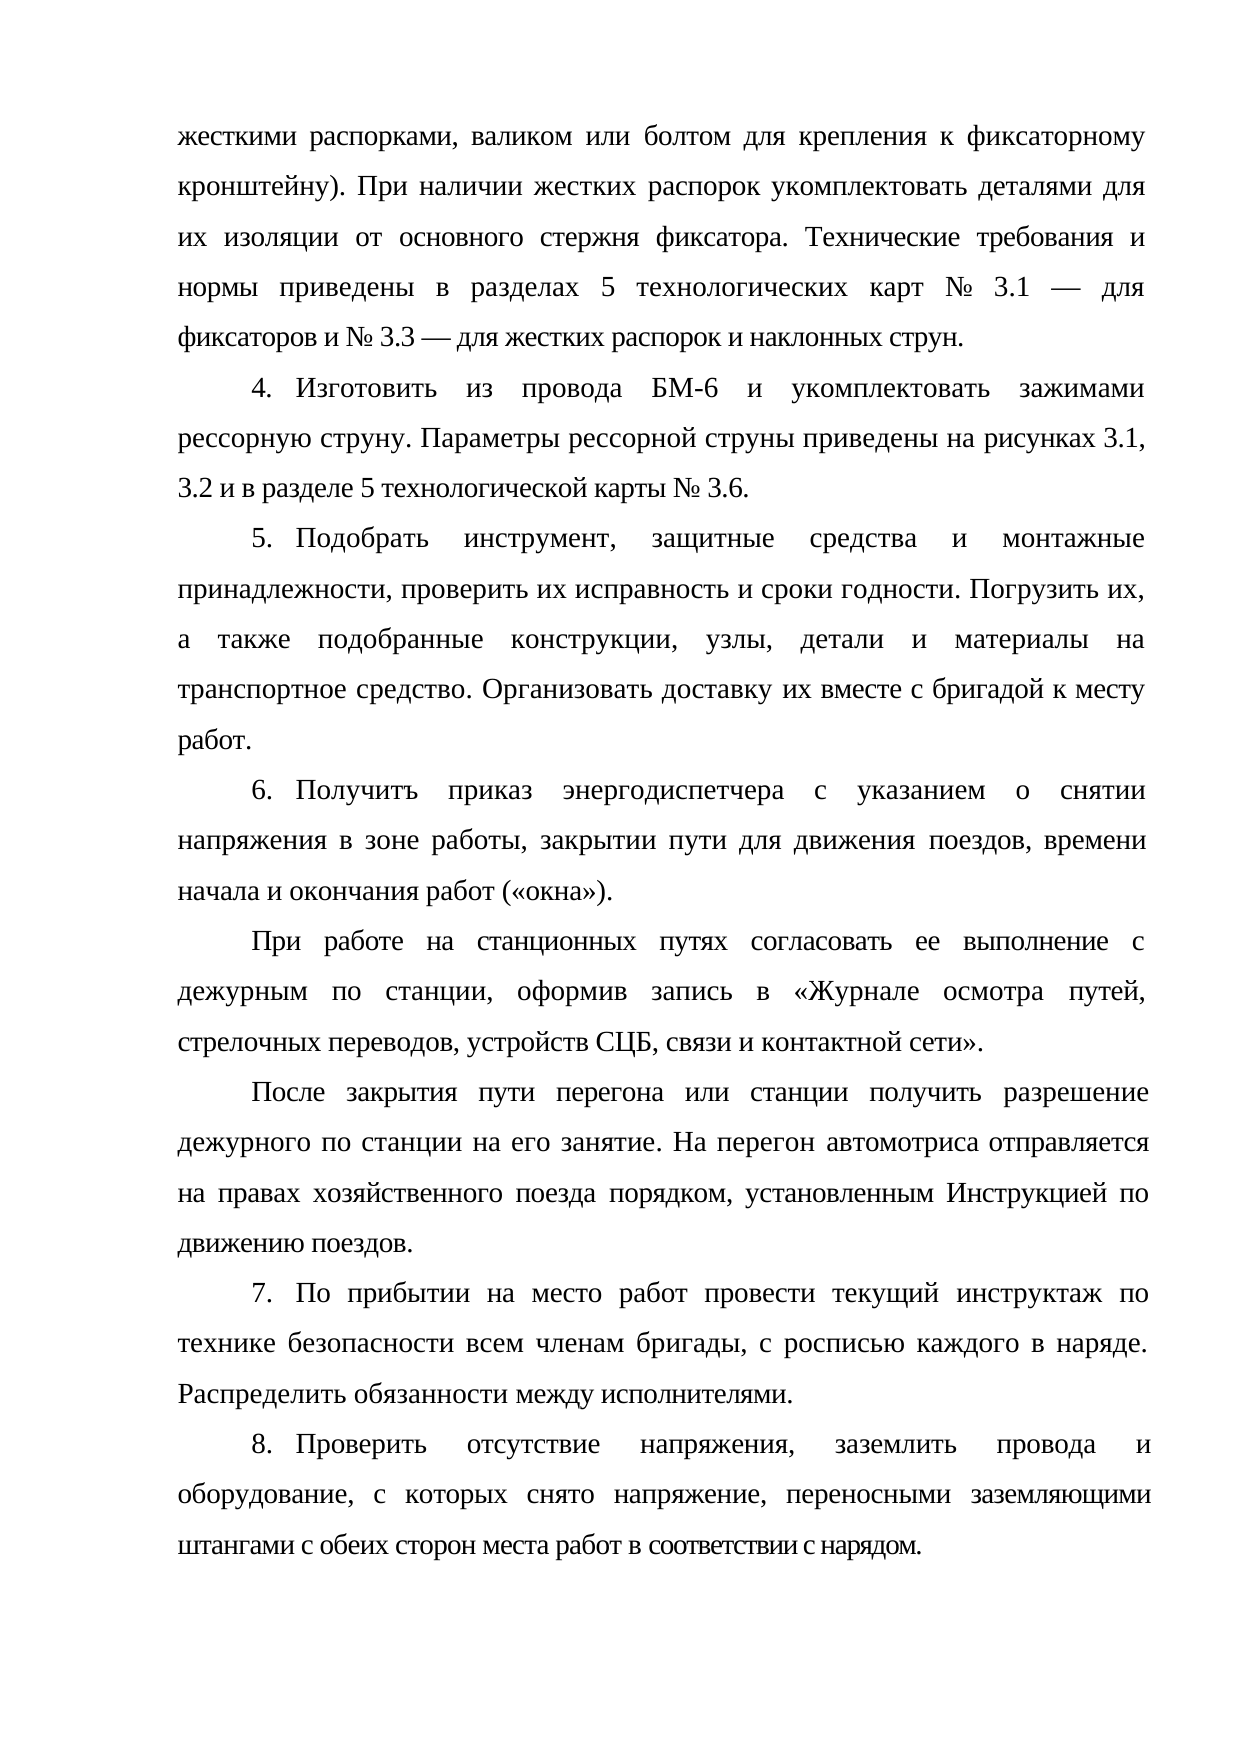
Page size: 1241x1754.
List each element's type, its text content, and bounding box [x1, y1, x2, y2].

list По прибытии на место работ провести текущий инструктаж по технике безопасности всем членам бригады, с росписью каждого в наряде. Распределить обязанности между исполнителями. [177, 1275, 1149, 1409]
list Подобрать инструмент, защитные средства и монтажные принадлежности, проверить их исправность и сроки годности. Погрузить их, а также подобранные конструкции, узлы, детали и материалы на транспортное средство. Организовать доставку их вместе с бригадой к месту работ. [177, 521, 1146, 755]
list Изготовить из провода БМ-6 и укомплектовать зажимами рессорную струну. Параметры рессорной струны приведены на рисунках 3.1, 3.2 и в разделе 5 технологической карты № 3.6. [177, 370, 1146, 504]
list После закрытия пути перегона или станции получить разрешение дежурного по станции на его занятие. На перегон автомотриса отправляется на правах хозяйственного поезда порядком, установленным Инструкцией по движению поездов. [177, 1074, 1149, 1258]
list При работе на станционных путях согласовать ее выполнение с дежурным по станции, оформив запись в «Журнале осмотра путей, стрелочных переводов, устройств СЦБ, связи и контактной сети». [177, 923, 1146, 1057]
list Получитъ приказ энергодиспетчера с указанием о снятии напряжения в зоне работы, закрытии пути для движения поездов, времени начала и окончания работ («окна»). [177, 772, 1146, 906]
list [177, 118, 1146, 353]
list Проверить отсутствие напряжения, заземлить провода и оборудование, с которых снято напряжение, переносными заземляющими штангами с обеих сторон места работ в соответствии с нарядом. [177, 1426, 1152, 1560]
